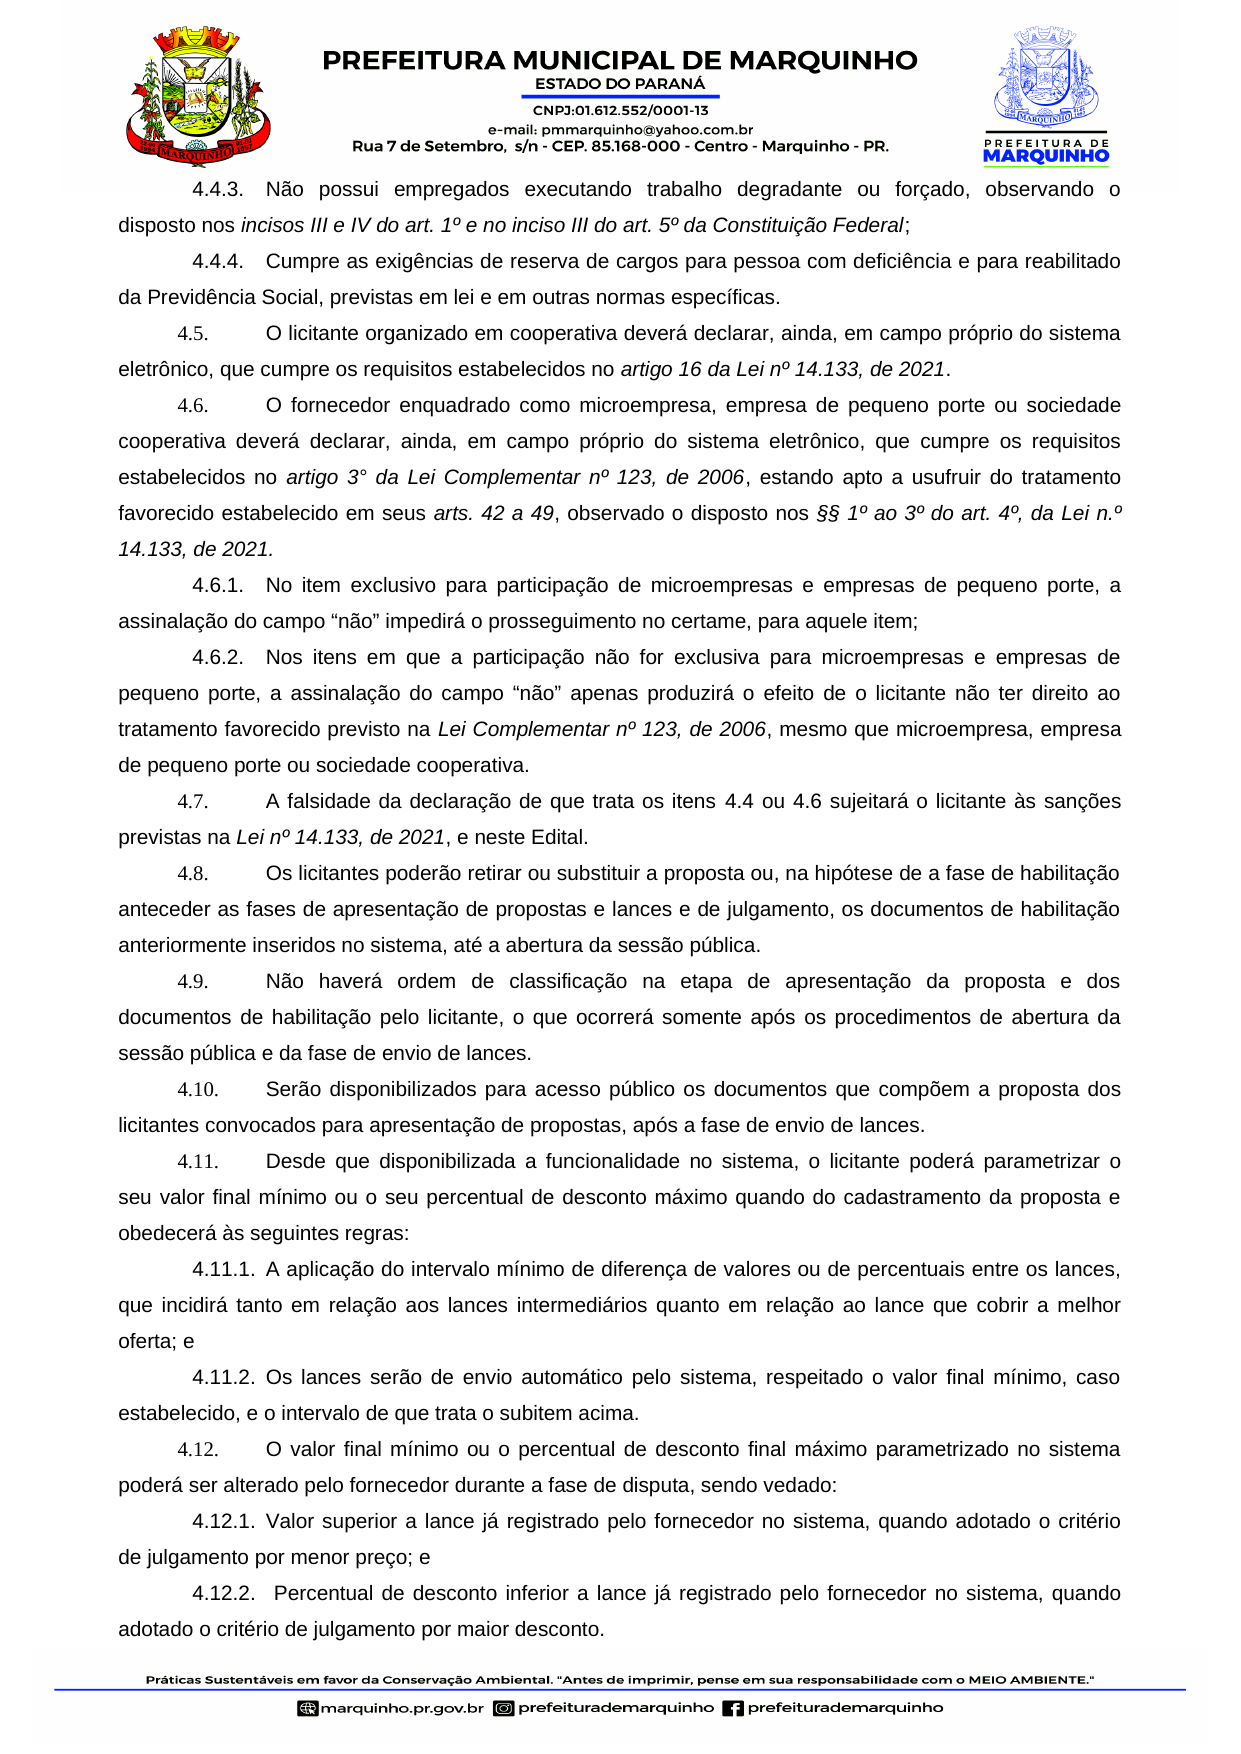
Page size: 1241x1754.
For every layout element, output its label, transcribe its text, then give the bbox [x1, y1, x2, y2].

picture [60, 0, 1181, 191]
text Valor superior a lance já registrado pelo fornecedor no sistema, quando adotado o critério de julgamento por menor preço; e [118, 1508, 1122, 1568]
text Percentual de desconto inferior a lance já registrado pelo fornecedor no sistema, quando adotado o critério de julgamento por maior desconto. [118, 1580, 1122, 1640]
text Não haverá ordem de classificação na etapa de apresentação da proposta e dos documentos de habilitação pelo licitante, o que ocorrerá somente após os procedimentos de abertura da sessão pública e da fase de envio de lances. [118, 969, 1122, 1065]
text No item exclusivo para participação de microempresas e empresas de pequeno porte, a assinalação do campo “não” impedirá o prosseguimento no certame, para aquele item; [118, 573, 1122, 633]
text Serão disponibilizados para acesso público os documentos que compõem a proposta dos licitantes convocados para apresentação de propostas, após a fase de envio de lances. [118, 1077, 1122, 1137]
text Desde que disponibilizada a funcionalidade no sistema, o licitante poderá parametrizar o seu valor final mínimo ou o seu percentual de desconto máximo quando do cadastramento da proposta e obedecerá às seguintes regras: [118, 1149, 1122, 1245]
text Cumpre as exigências de reserva de cargos para pessoa com deficiência e para reabilitado da Previdência Social, previstas em lei e em outras normas específicas. [118, 249, 1122, 309]
picture [30, 1647, 1210, 1742]
text O fornecedor enquadrado como microempresa, empresa de pequeno porte ou sociedade cooperativa deverá declarar, ainda, em campo próprio do sistema eletrônico, que cumpre os requisitos estabelecidos no artigo 3° da Lei Complementar nº 123, de 2006, estando apto a usufruir do tratamento favorecido estabelecido em seus arts. 42 a 49, observado o disposto nos §§ 1º ao 3º do art. 4º, da Lei n.º 14.133, de 2021. [118, 393, 1122, 561]
text A aplicação do intervalo mínimo de diferença de valores ou de percentuais entre os lances, que incidirá tanto em relação aos lances intermediários quanto em relação ao lance que cobrir a melhor oferta; e [118, 1257, 1122, 1353]
text A falsidade da declaração de que trata os itens 4.4 ou 4.6 sujeitará o licitante às sanções previstas na Lei nº 14.133, de 2021, e neste Edital. [118, 788, 1122, 849]
text Nos itens em que a participação não for exclusiva para microempresas e empresas de pequeno porte, a assinalação do campo “não” apenas produzirá o efeito de o licitante não ter direito ao tratamento favorecido previsto na Lei Complementar nº 123, de 2006, mesmo que microempresa, empresa de pequeno porte ou sociedade cooperativa. [118, 645, 1122, 777]
text Os lances serão de envio automático pelo sistema, respeitado o valor final mínimo, caso estabelecido, e o intervalo de que trata o subitem acima. [118, 1364, 1122, 1424]
text O valor final mínimo ou o percentual de desconto final máximo parametrizado no sistema poderá ser alterado pelo fornecedor durante a fase de disputa, sendo vedado: [118, 1436, 1122, 1497]
text Os licitantes poderão retirar ou substituir a proposta ou, na hipótese de a fase de habilitação anteceder as fases de apresentação de propostas e lances e de julgamento, os documentos de habilitação anteriormente inseridos no sistema, até a abertura da sessão pública. [118, 861, 1122, 957]
text Não possui empregados executando trabalho degradante ou forçado, observando o disposto nos incisos III e IV do art. 1º e no inciso III do art. 5º da Constituição Federal; [118, 177, 1122, 237]
text O licitante organizado em cooperativa deverá declarar, ainda, em campo próprio do sistema eletrônico, que cumpre os requisitos estabelecidos no artigo 16 da Lei nº 14.133, de 2021. [118, 321, 1122, 381]
